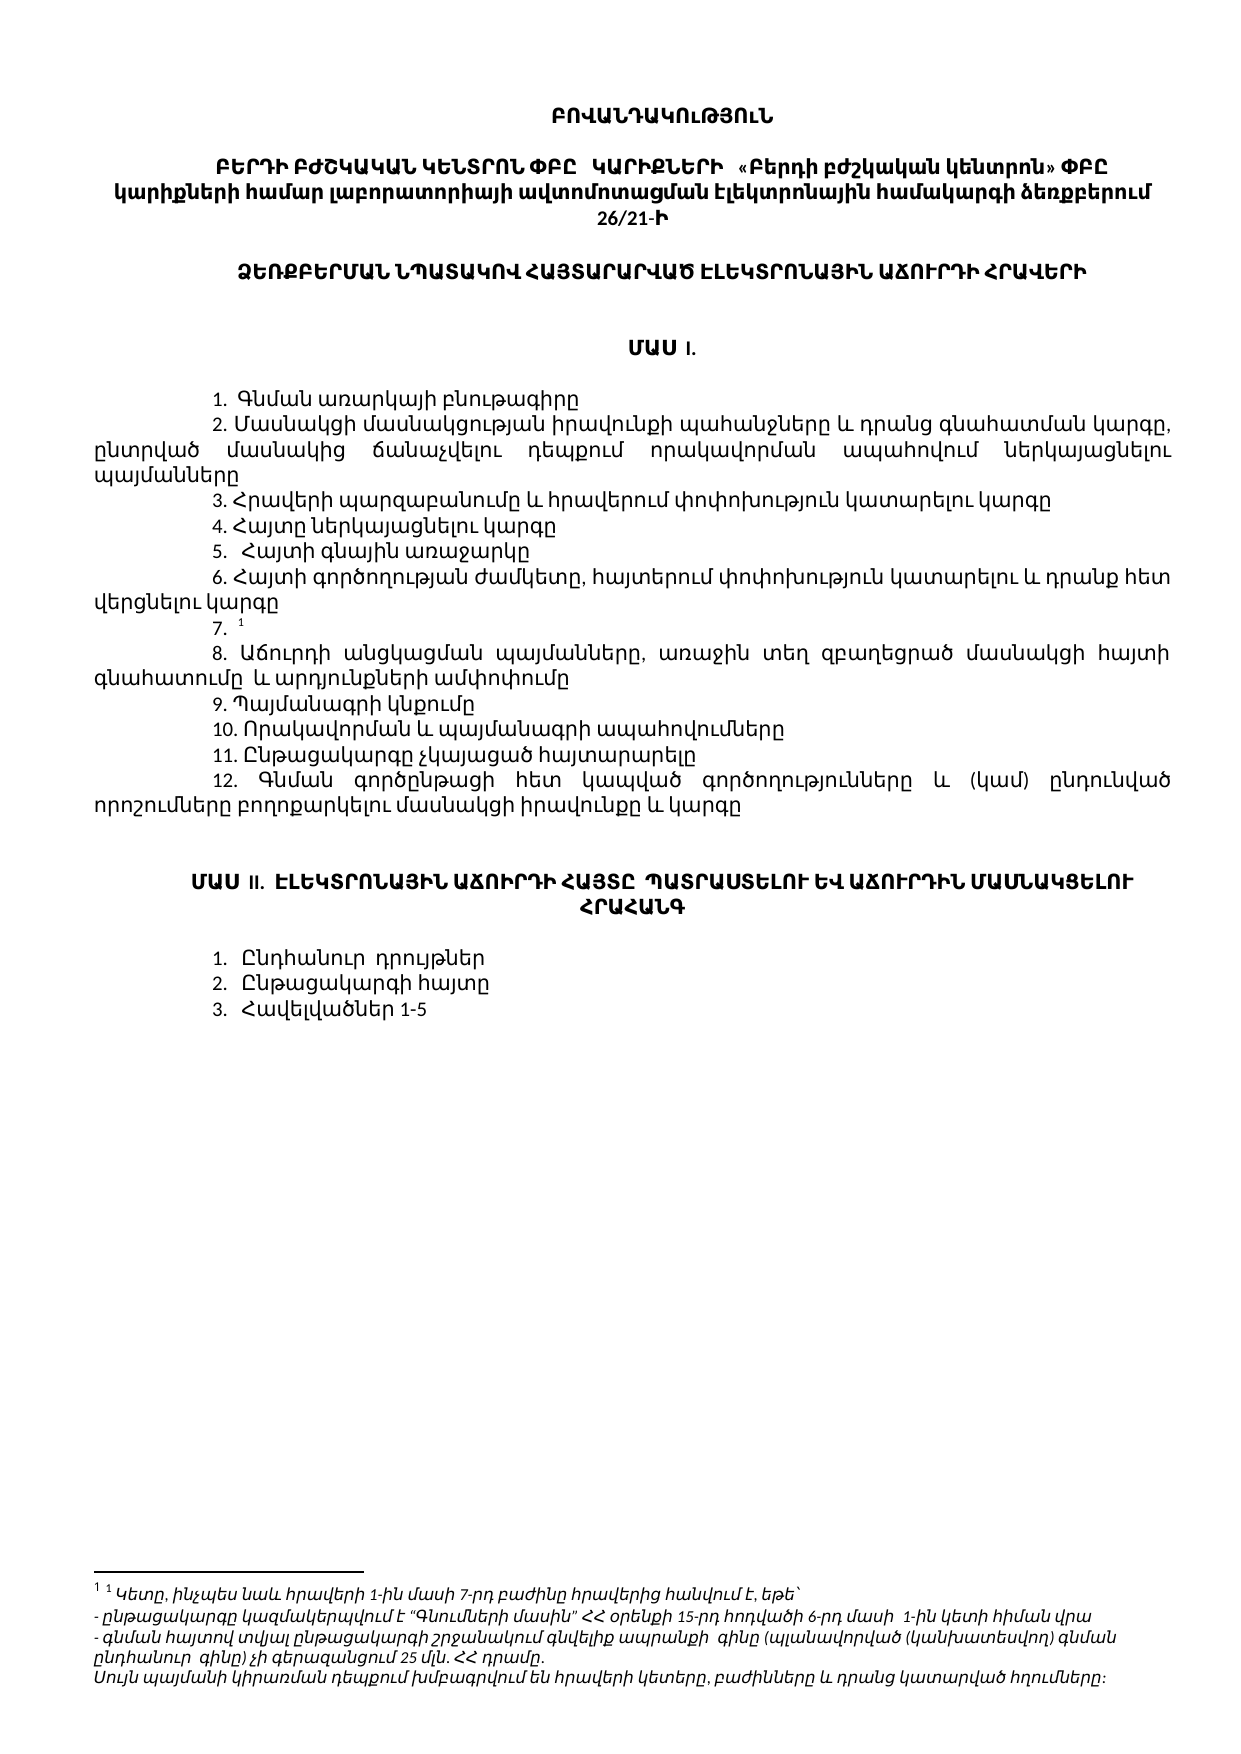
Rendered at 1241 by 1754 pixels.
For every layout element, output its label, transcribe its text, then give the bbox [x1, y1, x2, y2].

text ՁԵՌՔԲԵՐՄԱՆ ՆՊԱՏԱԿՈՎ ՀԱՅՏԱՐԱՐՎԱԾ ԷԼԵԿՏՐՈՆԱՅԻՆ ԱՃՈՒՐԴԻ ՀՐԱՎԵՐԻ [94, 259, 1171, 284]
text 4. Հայտը ներկայացնելու կարգը [94, 513, 1171, 538]
text ՄԱՍ II. ԷԼԵԿՏՐՈՆԱՅԻՆ ԱՃՈԻՐԴԻ ՀԱՅՏԸ ՊԱՏՐԱՍՏԵԼՈՒ ԵՎ ԱՃՈՒՐԴԻՆ ՄԱՍՆԱԿՑԵԼՈՒ ՀՐԱՀԱՆԳ [94, 869, 1171, 920]
text 3. Հավելվածներ 1-5 [94, 996, 1171, 1021]
text 1. Ընդհանուր դրույթներ [94, 945, 1171, 971]
text 7. 1 [94, 615, 1171, 640]
text 5. Հայտի գնային առաջարկը [94, 538, 1171, 564]
text 6. Հայտի գործողության ժամկետը, հայտերում փոփոխություն կատարելու և դրանք հետ վերցնելու կարգը [94, 564, 1171, 615]
text 3. Հրավերի պարզաբանումը և հրավերում փոփոխություն կատարելու կարգը [94, 488, 1171, 513]
text ՄԱՍ I. [94, 335, 1171, 361]
text 11. Ընթացակարգը չկայացած հայտարարելը [94, 742, 1171, 767]
text ԲԵՐԴԻ ԲԺՇԿԱԿԱՆ ԿԵՆՏՐՈՆ ՓԲԸ ԿԱՐԻՔՆԵՐԻ «Բերդի բժշկական կենտրոն» ՓԲԸ կարիքների համար լաբորատորիայի ավտոմոտացման էլեկտրոնային համակարգի ձեռքբերում 26/21-Ի [94, 154, 1171, 230]
text 10. Որակավորման և պայմանագրի ապահովումները [94, 716, 1171, 742]
text 12. Գնման գործընթացի հետ կապված գործողությունները և (կամ) ընդունված որոշումները բողոքարկելու մասնակցի իրավունքը և կարգը [94, 767, 1171, 818]
text 2. Մասնակցի մասնակցության իրավունքի պահանջները և դրանց գնահատման կարգը, ընտրված մասնակից ճանաչվելու դեպքում որակավորման ապահովում ներկայացնելու պայմանները [94, 411, 1171, 488]
text 2. Ընթացակարգի հայտը [94, 971, 1171, 996]
text 9. Պայմանագրի կնքումը [94, 691, 1171, 716]
text 1. Գնման առարկայի բնութագիրը [94, 386, 1171, 411]
text ԲՈՎԱՆԴԱԿՈւԹՅՈւՆ [94, 103, 1171, 128]
text 8. Աճուրդի անցկացման պայմանները, առաջին տեղ զբաղեցրած մասնակցի հայտի գնահատումը և արդյունքների ամփոփումը [94, 640, 1171, 691]
